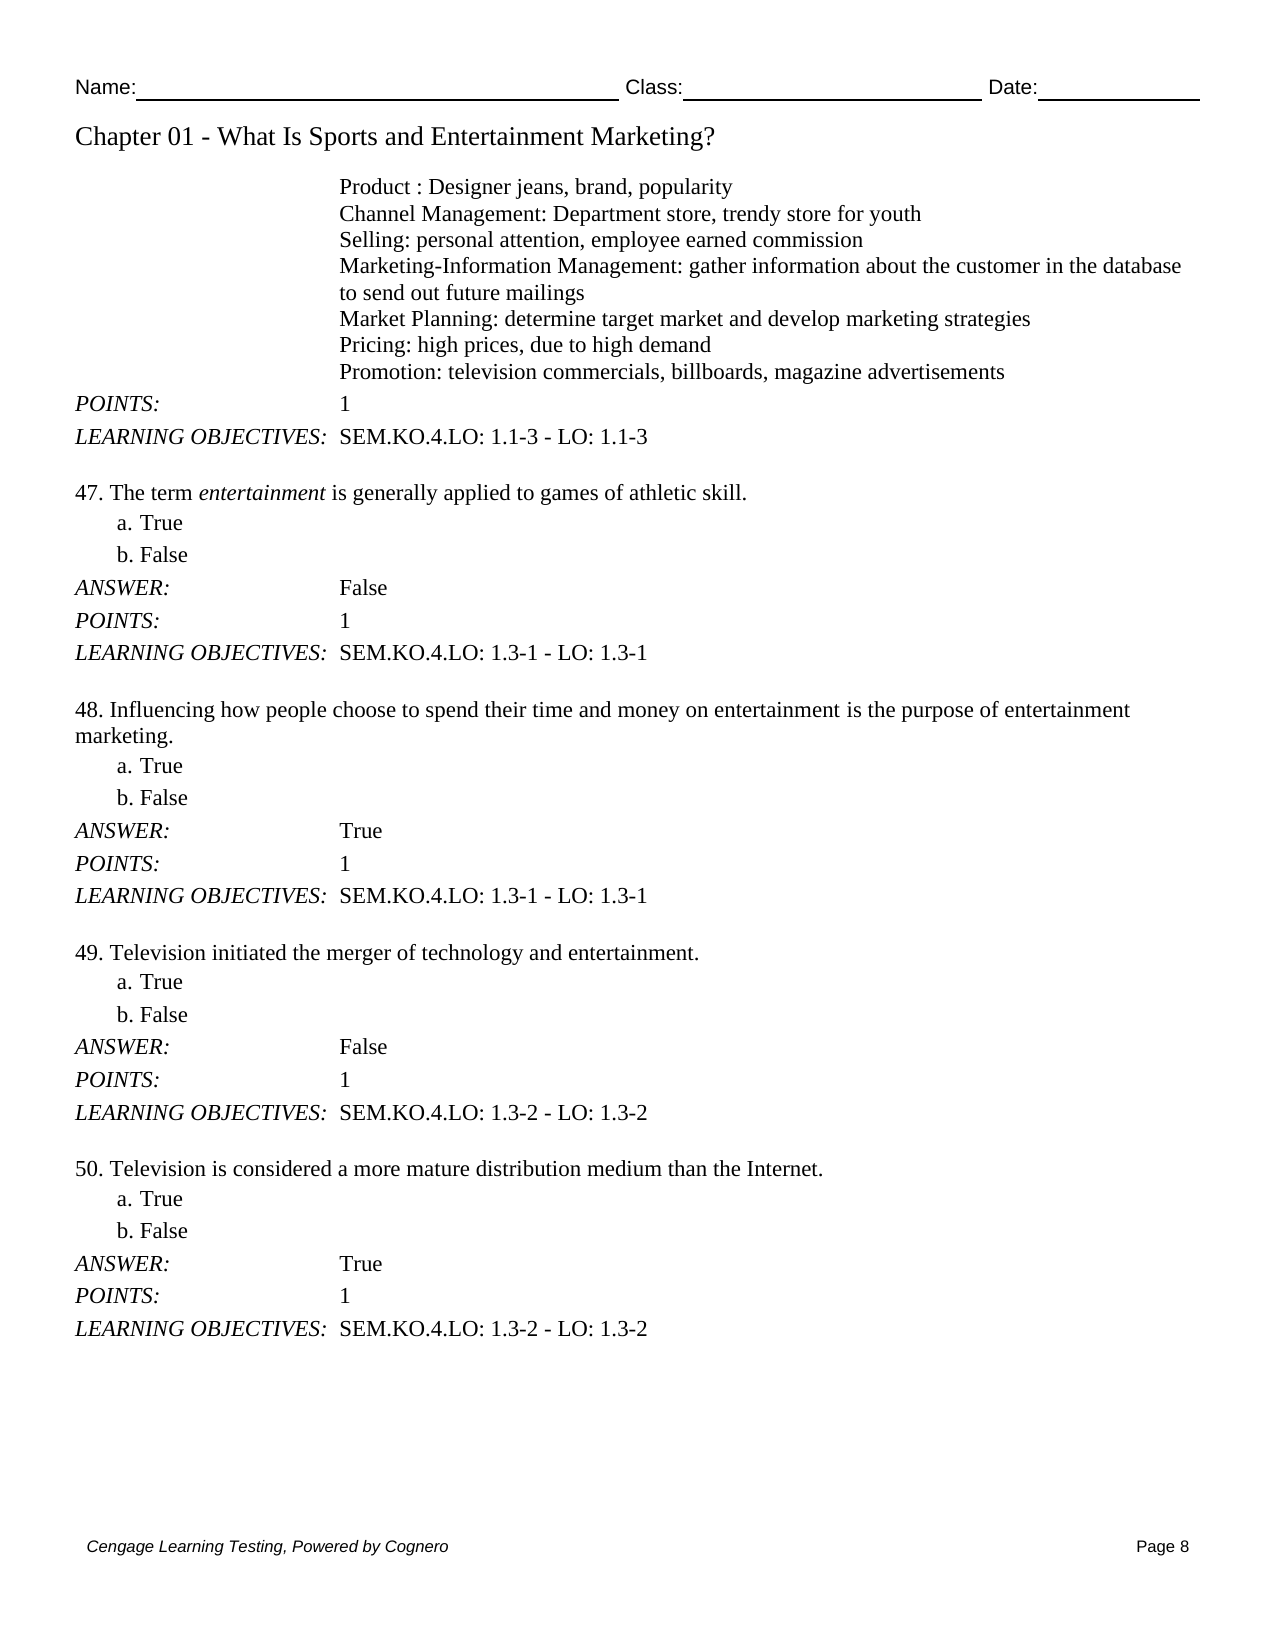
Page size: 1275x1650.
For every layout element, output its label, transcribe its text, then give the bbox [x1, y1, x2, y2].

table_header 48. Influencing how people choose to spend their time and money on entertainment​ is the purpose of entertainment marketing. [75, 749, 1200, 912]
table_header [75, 170, 1200, 452]
table_header 50. ​Television is considered a more mature distribution medium than the Internet. [75, 1182, 1200, 1345]
table_header 49. Television initiated the merger of technology and entertainment.​ [75, 965, 1200, 1128]
table_header 47. The term entertainment is generally applied to games of athletic skill.​ [75, 506, 1200, 669]
